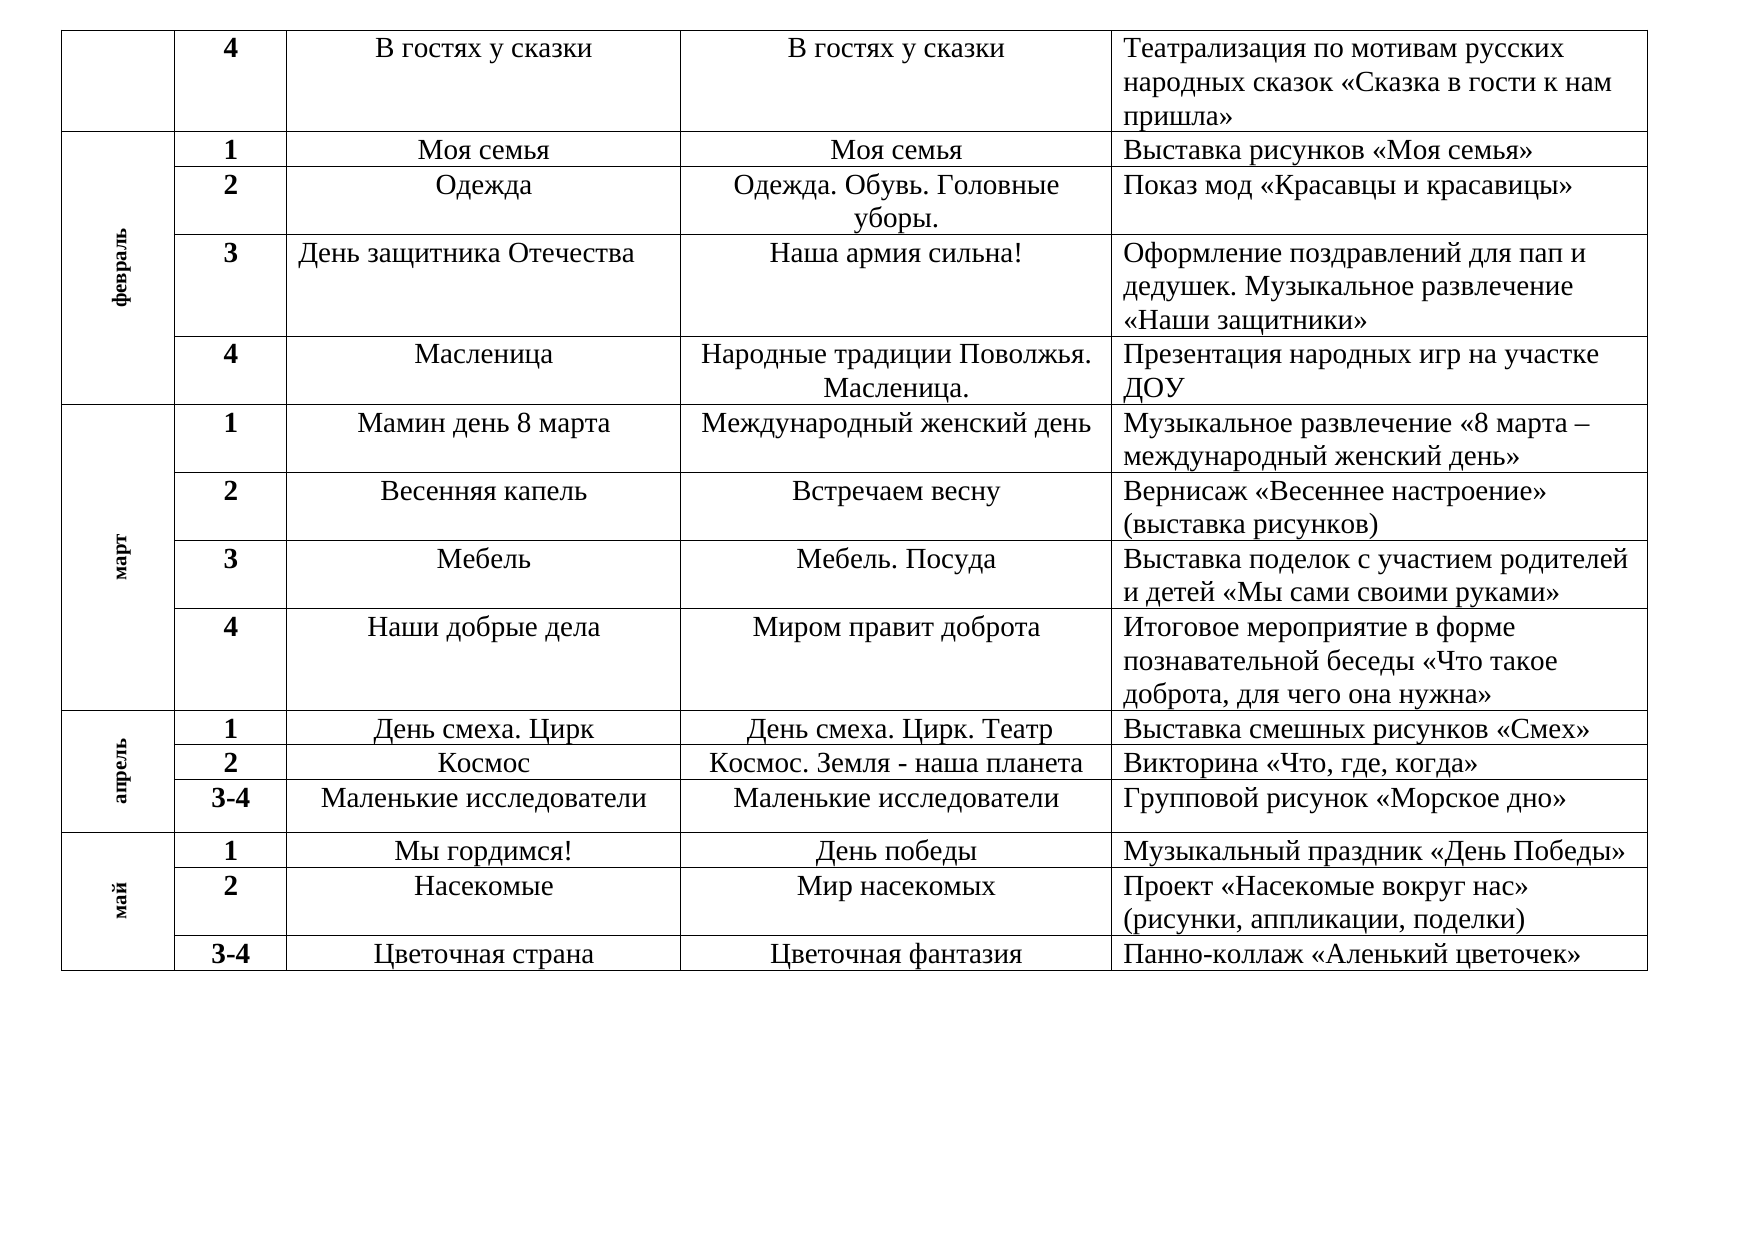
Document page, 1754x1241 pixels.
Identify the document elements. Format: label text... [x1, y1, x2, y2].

table_cell Музыкальный праздник «День Победы» [1112, 833, 1647, 867]
table_cell День смеха. Цирк [287, 711, 680, 744]
table_cell Встречаем весну [681, 473, 1111, 540]
table_cell 3 [175, 235, 286, 336]
table_cell В гостях у сказки [287, 31, 680, 131]
table_cell День победы [681, 833, 1111, 867]
table_cell 4 [175, 609, 286, 710]
table_cell Международный женский день [681, 405, 1111, 472]
table_cell Оформление поздравлений для пап и дедушек. Музыкальное развлечение «Наши защитники» [1112, 235, 1647, 336]
table_cell Одежда [287, 167, 680, 234]
table_cell Насекомые [287, 868, 680, 935]
table_cell Выставка смешных рисунков «Смех» [1112, 711, 1647, 744]
table_cell Вернисаж «Весеннее настроение» (выставка рисунков) [1112, 473, 1647, 540]
table_cell Мебель [287, 541, 680, 608]
table_cell 3-4 [175, 936, 286, 969]
table_cell 3-4 [175, 780, 286, 832]
table_cell 2 [175, 868, 286, 935]
table_cell Театрализация по мотивам русских народных сказок «Сказка в гости к нам пришла» [1112, 31, 1647, 131]
table_cell 1 [175, 405, 286, 472]
table_cell Миром правит доброта [681, 609, 1111, 710]
table_cell май [62, 833, 174, 969]
table_cell Маленькие исследователи [287, 780, 680, 832]
table_cell Наши добрые дела [287, 609, 680, 710]
table_cell Выставка рисунков «Моя семья» [1112, 132, 1647, 166]
table_cell Мамин день 8 марта [287, 405, 680, 472]
table_cell Маленькие исследователи [681, 780, 1111, 832]
table_cell 1 [175, 833, 286, 867]
table_cell 2 [175, 745, 286, 779]
table_cell Викторина «Что, где, когда» [1112, 745, 1647, 779]
table_cell 1 [175, 132, 286, 166]
table_cell День защитника Отечества [287, 235, 680, 336]
table_cell День смеха. Цирк. Театр [681, 711, 1111, 744]
table_cell Показ мод «Красавцы и красавицы» [1112, 167, 1647, 234]
table_cell Космос [287, 745, 680, 779]
table_cell Моя семья [287, 132, 680, 166]
table_cell Моя семья [681, 132, 1111, 166]
table_cell Мы гордимся! [287, 833, 680, 867]
table_cell Выставка поделок с участием родителей и детей «Мы сами своими руками» [1112, 541, 1647, 608]
table_cell Одежда. Обувь. Головные уборы. [681, 167, 1111, 234]
table_cell март [62, 405, 174, 710]
table_cell Цветочная фантазия [681, 936, 1111, 969]
table_cell В гостях у сказки [681, 31, 1111, 131]
table_cell Проект «Насекомые вокруг нас» (рисунки, аппликации, поделки) [1112, 868, 1647, 935]
table_cell Музыкальное развлечение «8 марта – международный женский день» [1112, 405, 1647, 472]
table_cell Итоговое мероприятие в форме познавательной беседы «Что такое доброта, для чего она нужна» [1112, 609, 1647, 710]
table_cell апрель [62, 711, 174, 832]
table_cell 2 [175, 167, 286, 234]
table_cell Групповой рисунок «Морское дно» [1112, 780, 1647, 832]
table_cell 2 [175, 473, 286, 540]
table_cell Весенняя капель [287, 473, 680, 540]
table_cell 4 [175, 31, 286, 131]
table_cell Масленица [287, 337, 680, 404]
table_cell Мебель. Посуда [681, 541, 1111, 608]
table_cell Панно-коллаж «Аленький цветочек» [1112, 936, 1647, 969]
table_cell 4 [175, 337, 286, 404]
table_cell Народные традиции Поволжья. Масленица. [681, 337, 1111, 404]
table_cell 1 [175, 711, 286, 744]
table_cell Наша армия сильна! [681, 235, 1111, 336]
table_cell 3 [175, 541, 286, 608]
table_cell Цветочная страна [287, 936, 680, 969]
table_cell февраль [62, 132, 174, 404]
table_cell Мир насекомых [681, 868, 1111, 935]
table_cell Космос. Земля - наша планета [681, 745, 1111, 779]
table_cell Презентация народных игр на участке ДОУ [1112, 337, 1647, 404]
